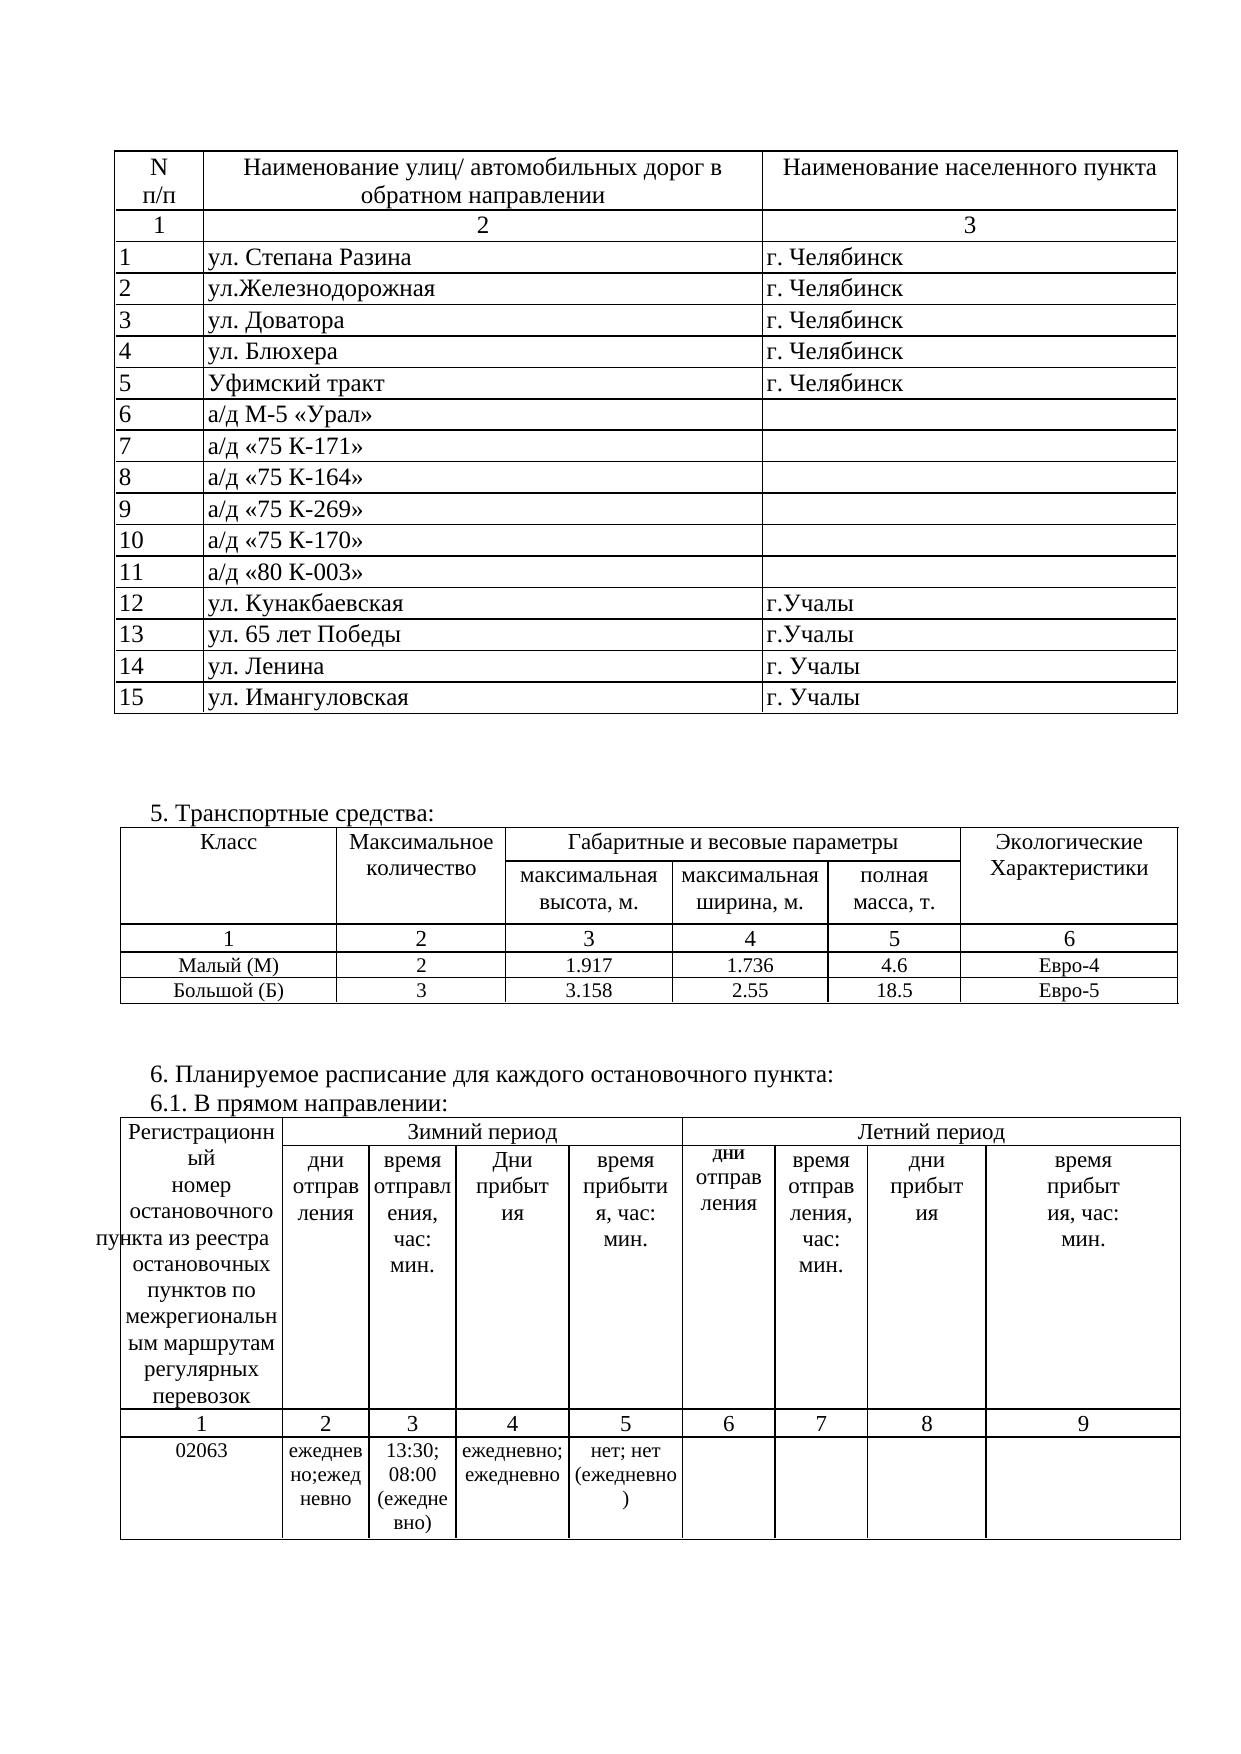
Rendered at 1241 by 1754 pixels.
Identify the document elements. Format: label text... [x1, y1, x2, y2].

table_cell 9 [115, 493, 203, 524]
table_cell 5 [829, 925, 960, 951]
table_cell г. Челябинск [763, 366, 1177, 398]
table_cell время отправ ления, час: мин. [776, 1146, 867, 1408]
table_cell 13:30; 08:00 (ежедневно) [370, 1438, 455, 1538]
table_cell дни прибыт ия [868, 1146, 985, 1408]
table_cell время отправл ения, час: мин. [370, 1146, 455, 1408]
table_header Габаритные и весовые параметры [506, 828, 960, 860]
table_cell г. Челябинск [763, 335, 1177, 366]
table_cell ул. 65 лет Победы [204, 620, 762, 649]
table_cell ул. Доватора [204, 305, 762, 335]
table_cell [763, 398, 1177, 429]
table_cell ул. Ленина [204, 651, 762, 681]
table_cell 2 [337, 925, 505, 951]
text 5. Транспортные средства: [150, 798, 1090, 827]
table_cell 14 [115, 651, 203, 681]
table_cell 5 [115, 368, 203, 398]
table_cell 2 [115, 273, 203, 303]
table_cell ежедневно;ежедневно [457, 1438, 568, 1538]
table_cell г. Учалы [763, 681, 1177, 712]
table_cell 02063 [121, 1438, 282, 1538]
table_cell [987, 1438, 1180, 1538]
table_cell [763, 555, 1177, 587]
table_cell 1.917 [506, 953, 672, 977]
table_cell 4.6 [829, 953, 960, 977]
table_cell 3 [506, 925, 672, 951]
table_cell 1 [115, 210, 203, 241]
table_header Зимний период [283, 1118, 682, 1144]
text 6.1. В прямом направлении: [150, 1088, 1090, 1117]
table_header Летний период [683, 1118, 1180, 1144]
table_cell 3.158 [506, 978, 672, 1002]
table_cell а/д «75 К-170» [204, 525, 762, 555]
table_cell г. Челябинск [763, 241, 1177, 272]
table_cell 4 [457, 1410, 568, 1436]
table_header Экологические Характеристики [961, 828, 1177, 923]
table_cell [683, 1438, 774, 1538]
table_header N п/п [115, 152, 203, 209]
table_cell максимальная высота, м. [506, 862, 672, 923]
table_cell 4 [115, 336, 203, 366]
table_cell а/д «75 К-164» [204, 462, 762, 492]
table_cell г.Учалы [763, 618, 1177, 649]
table_cell Дни прибыт ия [457, 1146, 568, 1408]
table_cell Евро-4 [961, 953, 1177, 977]
table_header Класс [121, 828, 336, 923]
table_cell ул. Кунакбаевская [204, 588, 762, 618]
table_cell 4 [673, 925, 827, 951]
table_cell 2 [337, 953, 505, 977]
table_cell [763, 492, 1177, 524]
table_cell а/д М-5 «Урал» [204, 400, 762, 429]
table_cell 1.736 [673, 953, 827, 977]
table_cell 8 [115, 462, 203, 492]
table_cell 6 [961, 925, 1177, 951]
table_cell ДНИ отправ ления [683, 1146, 774, 1408]
table_cell ул. Блюхера [204, 337, 762, 366]
table_cell нет; нет (ежедневно) [570, 1438, 682, 1538]
table_cell 12 [115, 588, 203, 618]
table_cell 9 [987, 1410, 1180, 1436]
table_cell [763, 524, 1177, 555]
table_cell г. Челябинск [763, 272, 1177, 303]
table_header Наименование населенного пункта [763, 152, 1177, 209]
table_cell г. Челябинск [763, 304, 1177, 335]
table_cell 1 [121, 1410, 282, 1436]
table_cell 6 [683, 1410, 774, 1436]
table_header Максимальное количество [337, 828, 505, 923]
table_cell 7 [115, 430, 203, 461]
table_cell 10 [115, 525, 203, 555]
table_cell 7 [776, 1410, 867, 1436]
table_cell время прибыти я, час: мин. [570, 1146, 682, 1408]
table_cell Уфимский тракт [204, 368, 762, 398]
table_cell а/д «80 К-003» [204, 557, 762, 587]
table_cell [868, 1438, 985, 1538]
table_cell Малый (М) [121, 953, 336, 977]
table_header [121, 1118, 282, 1408]
table_cell 13 [115, 619, 203, 649]
table_cell 18.5 [829, 978, 960, 1002]
table_cell [763, 429, 1177, 461]
table_cell время прибыт ия, час: мин. [987, 1146, 1180, 1408]
table_cell [776, 1438, 867, 1538]
table_cell максимальная ширина, м. [673, 862, 827, 923]
table_cell а/д «75 К-269» [204, 494, 762, 524]
table_cell 3 [337, 978, 505, 1002]
table_cell 8 [868, 1410, 985, 1436]
table_cell Большой (Б) [121, 978, 336, 1002]
table_cell 11 [115, 556, 203, 587]
table_cell 3 [370, 1410, 455, 1436]
table_cell ул. Степана Разина [204, 242, 762, 272]
table_cell 1 [115, 242, 203, 272]
table_header Наименование улиц/ автомобильных дорог в обратном направлении [204, 152, 762, 209]
table_cell 15 [115, 682, 203, 712]
table_cell 5 [570, 1410, 682, 1436]
table_cell Евро-5 [961, 978, 1177, 1002]
table_cell 2.55 [673, 978, 827, 1002]
table_cell 2 [204, 211, 762, 241]
table_cell 3 [763, 209, 1177, 241]
table_cell ежедневно;ежедневно [283, 1438, 368, 1538]
table_cell полная масса, т. [829, 862, 960, 923]
table_cell ул. Имангуловская [204, 683, 762, 712]
table_cell г.Учалы [763, 587, 1177, 618]
table_cell 6 [115, 399, 203, 429]
table_cell 3 [115, 305, 203, 335]
table_cell г. Учалы [763, 650, 1177, 681]
table_cell дни отправ ления [283, 1146, 368, 1408]
table_cell 2 [283, 1410, 368, 1436]
table_cell 1 [121, 925, 336, 951]
table_cell а/д «75 К-171» [204, 431, 762, 461]
text 6. Планируемое расписание для каждого остановочного пункта: [150, 1059, 1090, 1088]
table_cell ул.Железнодорожная [204, 274, 762, 303]
table_cell [763, 461, 1177, 492]
